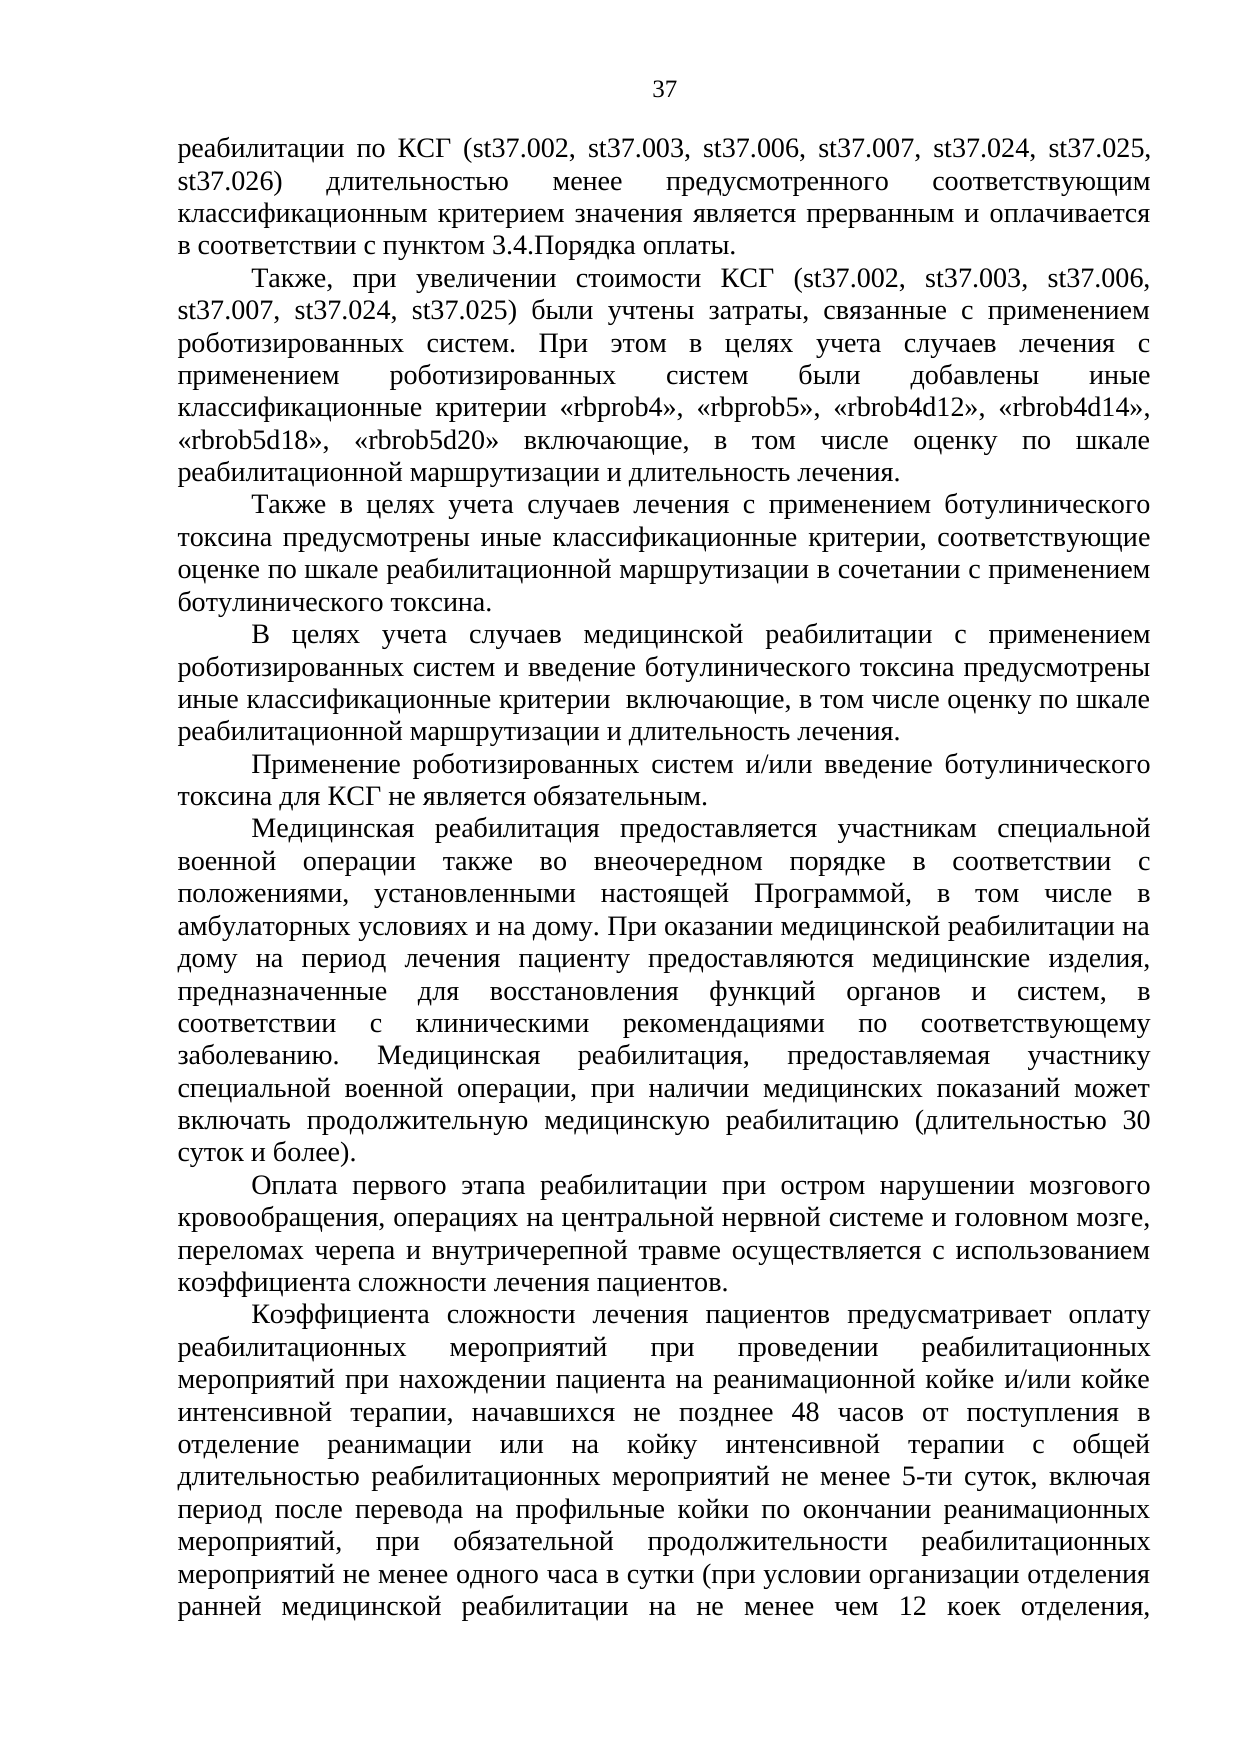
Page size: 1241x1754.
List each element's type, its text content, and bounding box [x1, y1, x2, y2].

text Также в целях учета случаев лечения с применением ботулинического токсина предусмотрены иные классификационные критерии, соответствующие оценке по шкале реабилитационной маршрутизации в сочетании с применением ботулинического токсина. [177, 488, 1152, 617]
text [177, 1297, 1152, 1621]
text Также, при увеличении стоимости КСГ (st37.002, st37.003, st37.006, st37.007, st37.024, st37.025) были учтены затраты, связанные с применением роботизированных систем. При этом в целях учета случаев лечения с применением роботизированных систем были добавлены иные классификационные критерии «rbprob4», «rbprob5», «rbrob4d12», «rbrob4d14», «rbrob5d18», «rbrob5d20» включающие, в том числе оценку по шкале реабилитационной маршрутизации и длительность лечения. [177, 261, 1152, 488]
text Медицинская реабилитация предоставляется участникам специальной военной операции также во внеочередном порядке в соответствии с положениями, установленными настоящей Программой, в том числе в амбулаторных условиях и на дому. При оказании медицинской реабилитации на дому на период лечения пациенту предоставляются медицинские изделия, предназначенные для восстановления функций органов и систем, в соответствии с клиническими рекомендациями по соответствующему заболеванию. Медицинская реабилитация, предоставляемая участнику специальной военной операции, при наличии медицинских показаний может включать продолжительную медицинскую реабилитацию (длительностью 30 суток и более). [177, 812, 1152, 1168]
text В целях учета случаев медицинской реабилитации с применением роботизированных систем и введение ботулинического токсина предусмотрены иные классификационные критерии включающие, в том числе оценку по шкале реабилитационной маршрутизации и длительность лечения. [177, 617, 1152, 747]
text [177, 131, 1152, 261]
text Применение роботизированных систем и/или введение ботулинического токсина для КСГ не является обязательным. [177, 747, 1152, 812]
text Оплата первого этапа реабилитации при остром нарушении мозгового кровообращения, операциях на центральной нервной системе и головном мозге, переломах черепа и внутричерепной травме осуществляется с использованием коэффициента сложности лечения пациентов. [177, 1168, 1152, 1297]
